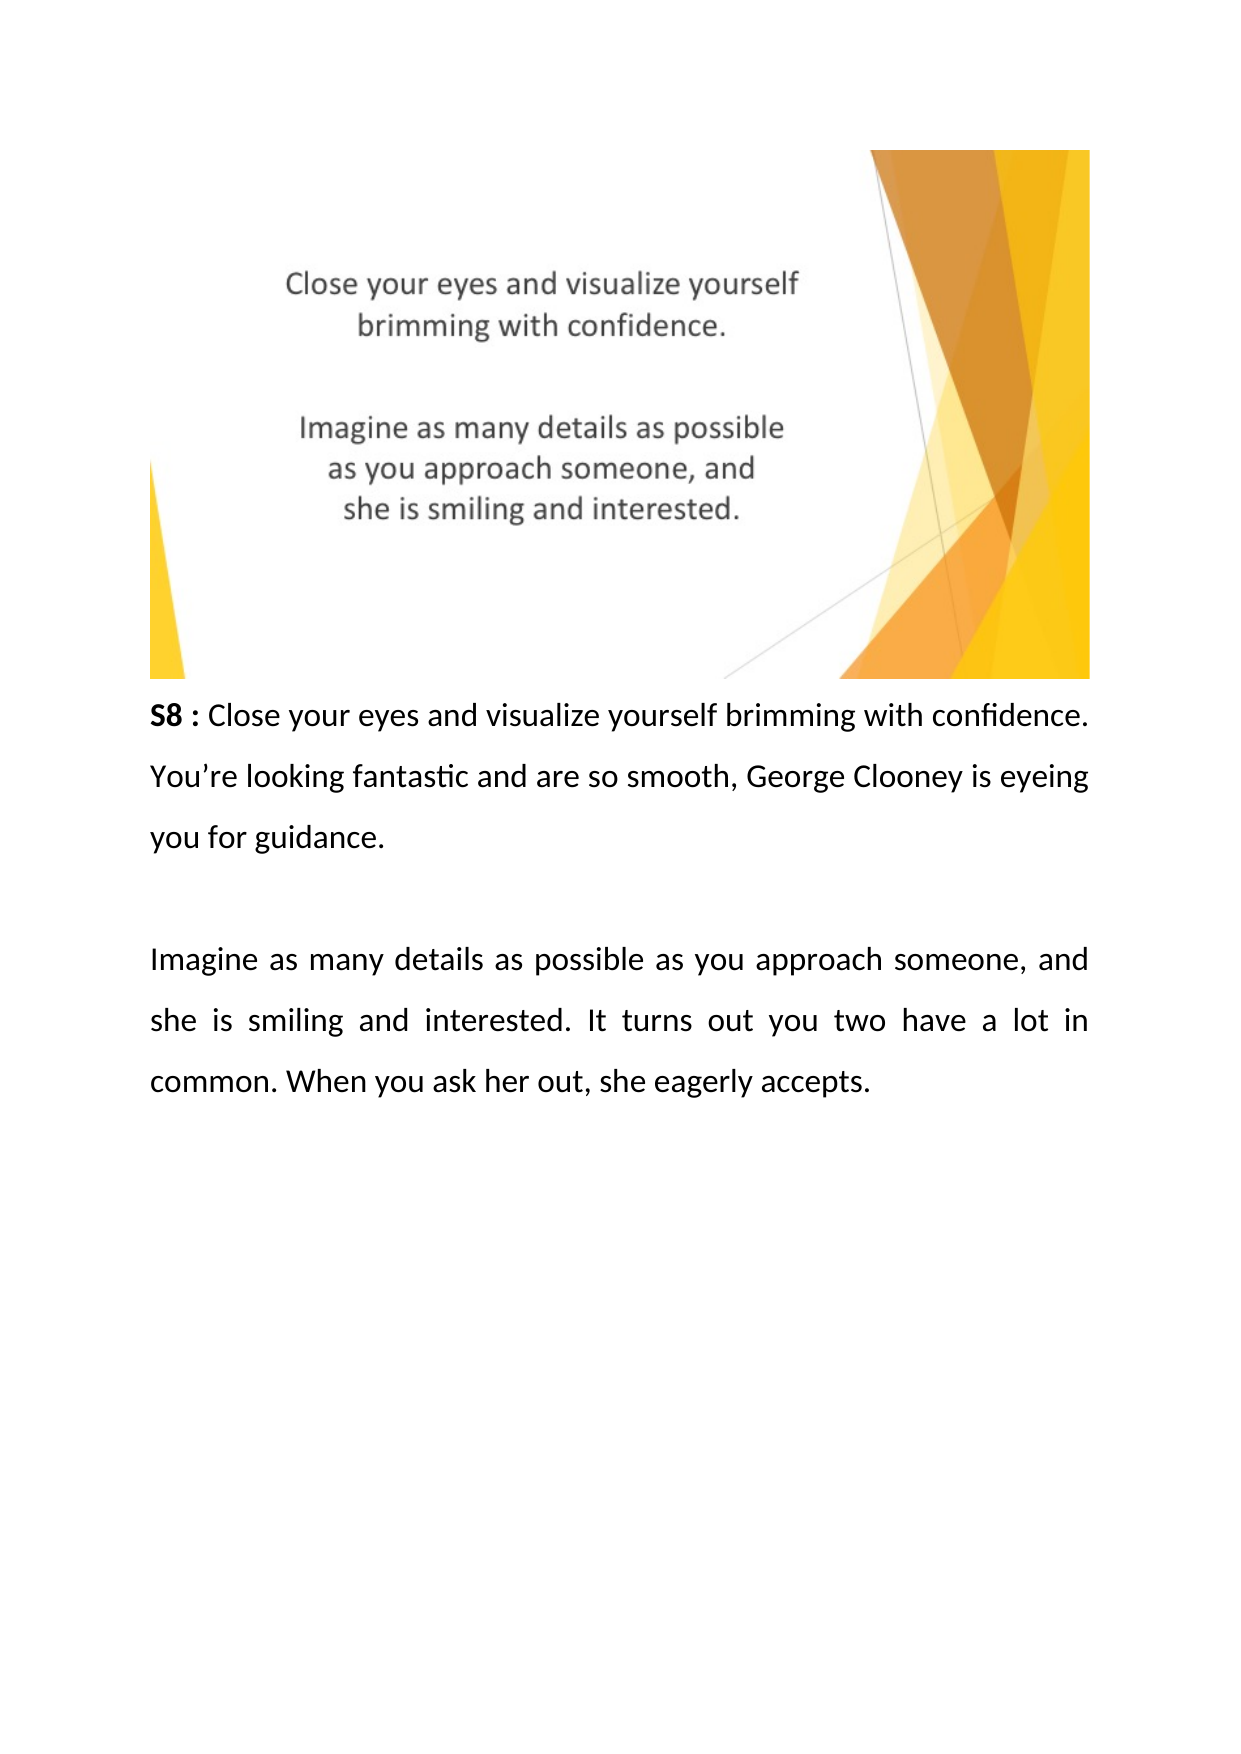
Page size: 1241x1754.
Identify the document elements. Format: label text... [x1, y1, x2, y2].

picture [150, 150, 1090, 679]
text Imagine as many details as possible as you approach someone, and she is smiling and interested. It turns out you two have a lot in common. When you ask her out, she eagerly accepts. [150, 938, 1090, 1101]
text S8 : Close your eyes and visualize yourself brimming with confidence. You’re looking fantastic and are so smooth, George Clooney is eyeing you for guidance. [150, 694, 1090, 857]
